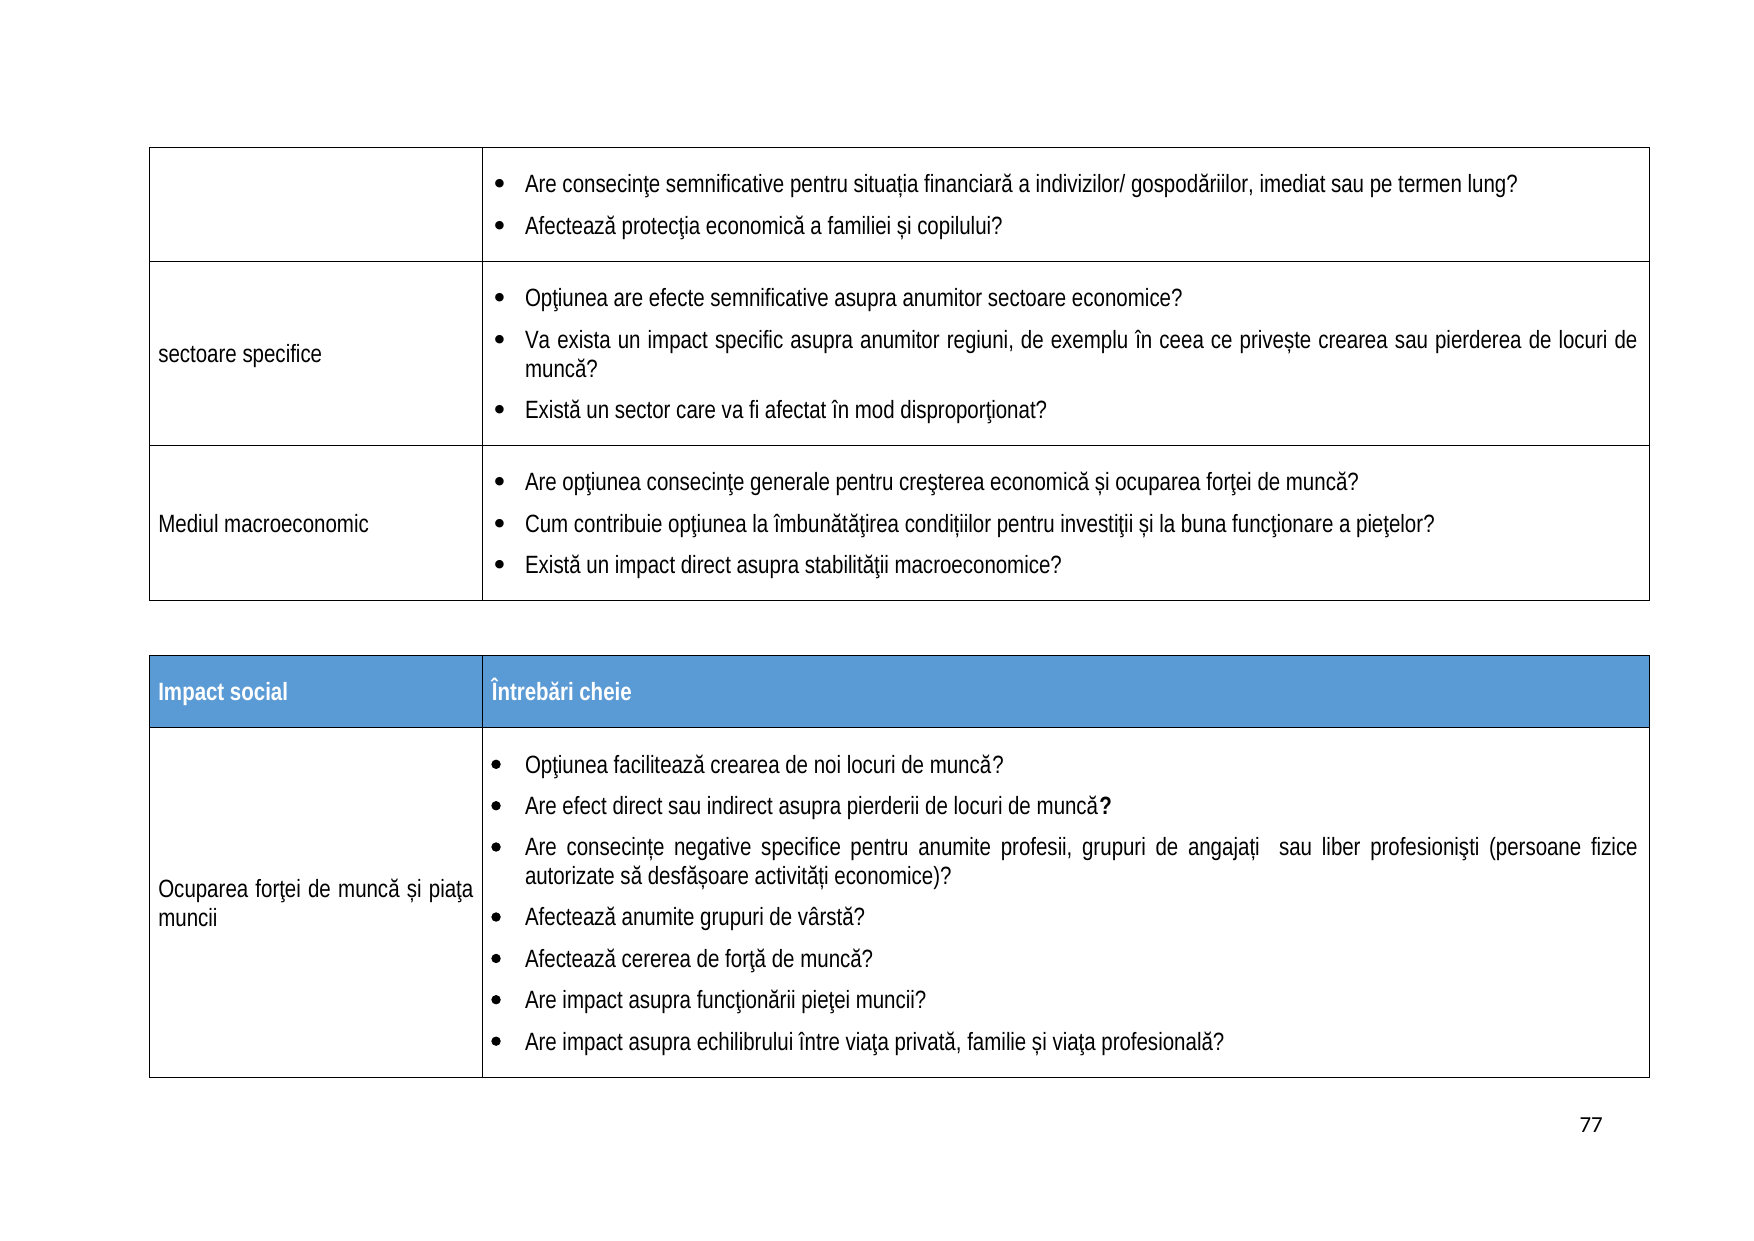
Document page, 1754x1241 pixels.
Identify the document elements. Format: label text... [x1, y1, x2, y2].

table_header Impact social [150, 656, 482, 727]
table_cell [150, 148, 482, 261]
table_cell sectoare specifice [150, 262, 482, 445]
table_cell Opţiunea are efecte semnificative asupra anumitor sectoare economice? Va exista un impact specific asupra anumitor regiuni, de exemplu în ceea ce privește crearea sau pierderea de locuri de muncă? Există un sector care va fi afectat în mod disproporţionat? [483, 262, 1649, 445]
table_cell Are opţiunea consecinţe generale pentru creşterea economică și ocuparea forţei de muncă? Cum contribuie opţiunea la îmbunătăţirea condițiilor pentru investiţii și la buna funcţionare a pieţelor? Există un impact direct asupra stabilităţii macroeconomice? [483, 446, 1649, 600]
table_cell Mediul macroeconomic [150, 446, 482, 600]
table_cell Opţiunea facilitează crearea de noi locuri de muncă? Are efect direct sau indirect asupra pierderii de locuri de muncă? Are consecințe negative specifice pentru anumite profesii, grupuri de angajați sau liber profesionişti (persoane fizice autorizate să desfășoare activități economice)? Afectează anumite grupuri de vârstă? Afectează cererea de forţă de muncă? Are impact asupra funcţionării pieţei muncii? Are impact asupra echilibrului între viaţa privată, familie și viaţa profesională? [483, 728, 1649, 1077]
table_header Întrebări cheie [483, 656, 1649, 727]
table_cell Ocuparea forţei de muncă și piaţa muncii [150, 728, 482, 1077]
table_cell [483, 148, 1649, 261]
